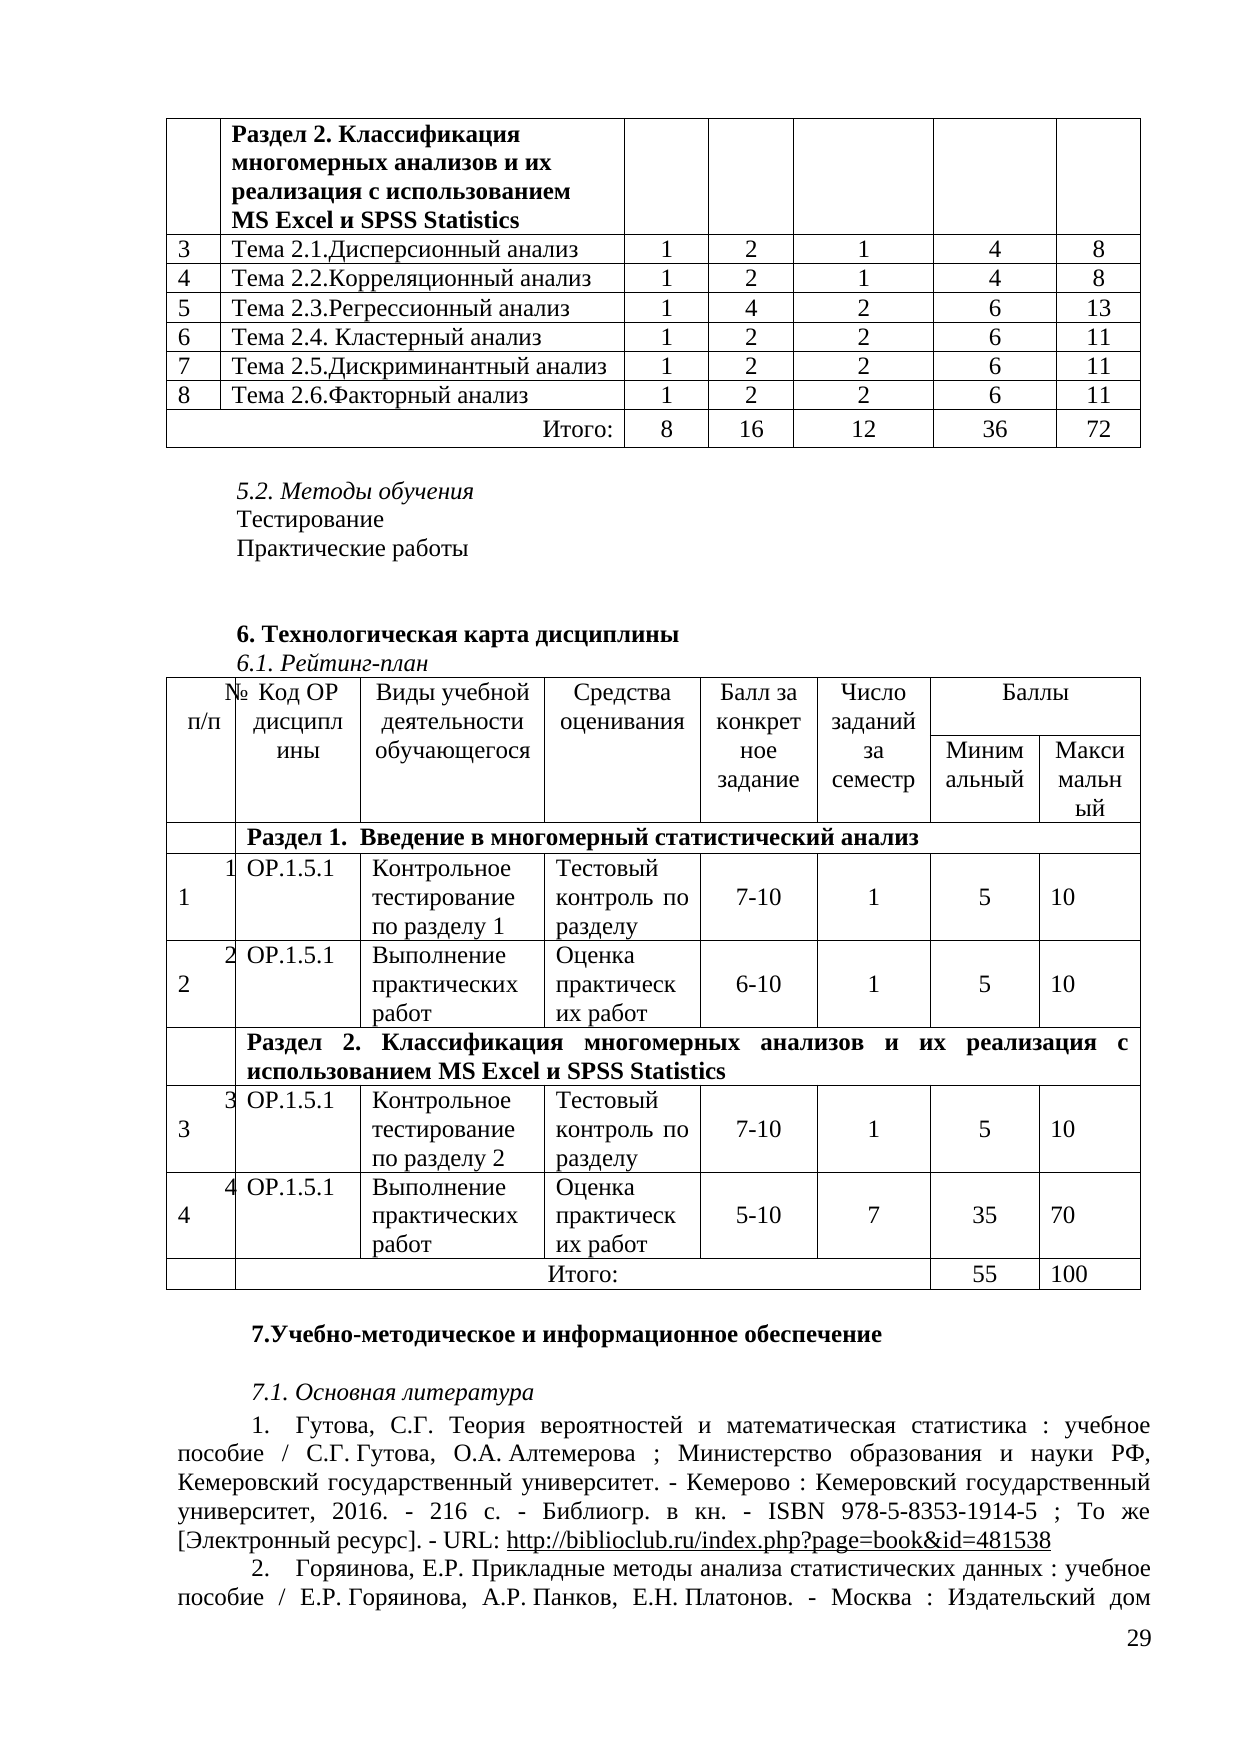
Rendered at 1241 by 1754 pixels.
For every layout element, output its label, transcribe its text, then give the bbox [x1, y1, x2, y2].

table_cell [167, 119, 220, 234]
table_cell 11 [1057, 352, 1140, 380]
table_cell [794, 119, 933, 234]
text 5.2. Методы обучения [177, 476, 1152, 504]
table_cell 1 [794, 264, 933, 292]
table_cell 2 [709, 235, 793, 263]
table_cell 6 [934, 293, 1056, 321]
table_cell 5 [931, 941, 1039, 1027]
table_cell Выполнение практических работ [361, 941, 544, 1027]
table_cell 36 [934, 410, 1056, 446]
table_cell ОР.1.5.1 [236, 854, 360, 940]
table_cell Оценка практических работ [545, 941, 700, 1027]
table_cell Минимальный [931, 736, 1039, 822]
table_cell Раздел 2. Классификация многомерных анализов и их реализация с использованием MS Excel и SPSS Statistics [221, 119, 624, 234]
table_cell Максимальный [1040, 736, 1140, 822]
table_cell Тема 2.2.Корреляционный анализ [221, 264, 624, 292]
table_cell 7-10 [701, 1086, 817, 1171]
table_cell 1 [625, 352, 708, 380]
table_cell 2 [794, 293, 933, 321]
table_cell 16 [709, 410, 793, 446]
table_cell 10 [1040, 941, 1140, 1027]
list Гутова, С.Г. Теория вероятностей и математическая статистика : учебное пособие / С.Г. Гутова, О.А. Алтемерова ; Министерство образования и науки РФ, Кемеровский государственный университет. - Кемерово : Кемеровский государственный университет, 2016. - 216 с. - Библиогр. в кн. - ISBN 978-5-8353-1914-5 ; То же [Электронный ресурс]. - URL: http://biblioclub.ru/index.php?page=book&id=481538 [177, 1410, 1152, 1553]
table_cell Тема 2.5.Дискриминантный анализ [221, 352, 624, 380]
table_cell 1 [625, 293, 708, 321]
table_cell Тема 2.6.Факторный анализ [221, 381, 624, 409]
table_cell 6 [934, 352, 1056, 380]
table_cell 5 [167, 293, 220, 321]
table_cell 2 [709, 264, 793, 292]
table_cell 6 [934, 323, 1056, 351]
table_cell 8 [1057, 264, 1140, 292]
text 7.Учебно-методическое и информационное обеспечение [177, 1319, 1152, 1347]
table_cell ОР.1.5.1 [236, 1086, 360, 1171]
table_cell 7-10 [701, 854, 817, 940]
table_cell 2 [709, 381, 793, 409]
table_cell 8 [1057, 235, 1140, 263]
table_cell 11 [1057, 323, 1140, 351]
table_cell 7 [167, 352, 220, 380]
table_cell 70 [1040, 1173, 1140, 1258]
table_header Средства оценивания [545, 678, 700, 822]
table_cell 4 [934, 264, 1056, 292]
table_cell Тема 2.4. Кластерный анализ [221, 323, 624, 351]
table_cell 11 [167, 854, 235, 940]
text 6.1. Рейтинг-план [177, 648, 1152, 677]
table_cell 1 [818, 854, 930, 940]
text Тестирование [177, 504, 1152, 533]
table_cell 2 [794, 352, 933, 380]
text 7.1. Основная литература [177, 1377, 1152, 1405]
table_cell 13 [1057, 293, 1140, 321]
table_cell Тема 2.1.Дисперсионный анализ [221, 235, 624, 263]
table_cell 44 [167, 1173, 235, 1258]
table_cell ОР.1.5.1 [236, 1173, 360, 1258]
table_cell 1 [625, 323, 708, 351]
table_cell Контрольное тестирование по разделу 1 [361, 854, 544, 940]
table_cell 35 [931, 1173, 1039, 1258]
table_cell 6 [167, 323, 220, 351]
table_cell 100 [1040, 1259, 1140, 1289]
table_cell 22 [167, 941, 235, 1027]
table_header Виды учебной деятельности обучающегося [361, 678, 544, 822]
table_cell 1 [625, 264, 708, 292]
table_cell Тестовый контроль по разделу [545, 854, 700, 940]
table_cell [625, 119, 708, 234]
table_cell Итого: [167, 410, 624, 446]
table_cell 4 [167, 264, 220, 292]
table_cell [1057, 119, 1140, 234]
table_cell [167, 823, 235, 853]
table_cell 8 [167, 381, 220, 409]
table_cell 72 [1057, 410, 1140, 446]
table_cell 2 [709, 323, 793, 351]
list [177, 1553, 1152, 1611]
table_cell Тестовый контроль по разделу [545, 1086, 700, 1171]
text 6. Технологическая карта дисциплины [177, 619, 1152, 648]
table_cell [167, 1259, 235, 1289]
table_header Код ОР дисциплины [236, 678, 360, 822]
table_cell 6 [934, 381, 1056, 409]
table_cell 4 [934, 235, 1056, 263]
table_cell 5 [931, 1086, 1039, 1171]
table_cell Тема 2.3.Регрессионный анализ [221, 293, 624, 321]
table_cell 4 [709, 293, 793, 321]
table_cell 7 [818, 1173, 930, 1258]
table_cell 2 [794, 323, 933, 351]
table_cell 10 [1040, 854, 1140, 940]
table_cell 1 [625, 381, 708, 409]
table_cell 33 [167, 1086, 235, 1171]
table_header Балл за конкретное задание [701, 678, 817, 822]
table_cell 10 [1040, 1086, 1140, 1171]
table_cell [709, 119, 793, 234]
table_cell [167, 1028, 235, 1084]
table_header Баллы [931, 678, 1140, 735]
table_cell 1 [625, 235, 708, 263]
table_cell Оценка практических работ [545, 1173, 700, 1258]
table_cell 1 [818, 1086, 930, 1171]
table_cell [934, 119, 1056, 234]
table_cell 1 [794, 235, 933, 263]
table_header № п/п [167, 678, 235, 822]
table_cell 8 [625, 410, 708, 446]
table_cell Раздел 2. Классификация многомерных анализов и их реализация с использованием MS Excel и SPSS Statistics [236, 1028, 1140, 1084]
table_cell 2 [794, 381, 933, 409]
table_cell 1 [818, 941, 930, 1027]
table_cell Выполнение практических работ [361, 1173, 544, 1258]
table_cell ОР.1.5.1 [236, 941, 360, 1027]
table_cell 5-10 [701, 1173, 817, 1258]
table_cell 11 [1057, 381, 1140, 409]
table_cell 5 [931, 854, 1039, 940]
table_cell Контрольное тестирование по разделу 2 [361, 1086, 544, 1171]
table_cell Раздел 1. Введение в многомерный статистический анализ [236, 823, 1140, 853]
text Практические работы [177, 533, 1152, 562]
table_cell 3 [167, 235, 220, 263]
table_cell 2 [709, 352, 793, 380]
table_cell 6-10 [701, 941, 817, 1027]
table_cell Итого: [236, 1259, 930, 1289]
table_cell 12 [794, 410, 933, 446]
table_header Число заданий за семестр [818, 678, 930, 822]
table_cell 55 [931, 1259, 1039, 1289]
